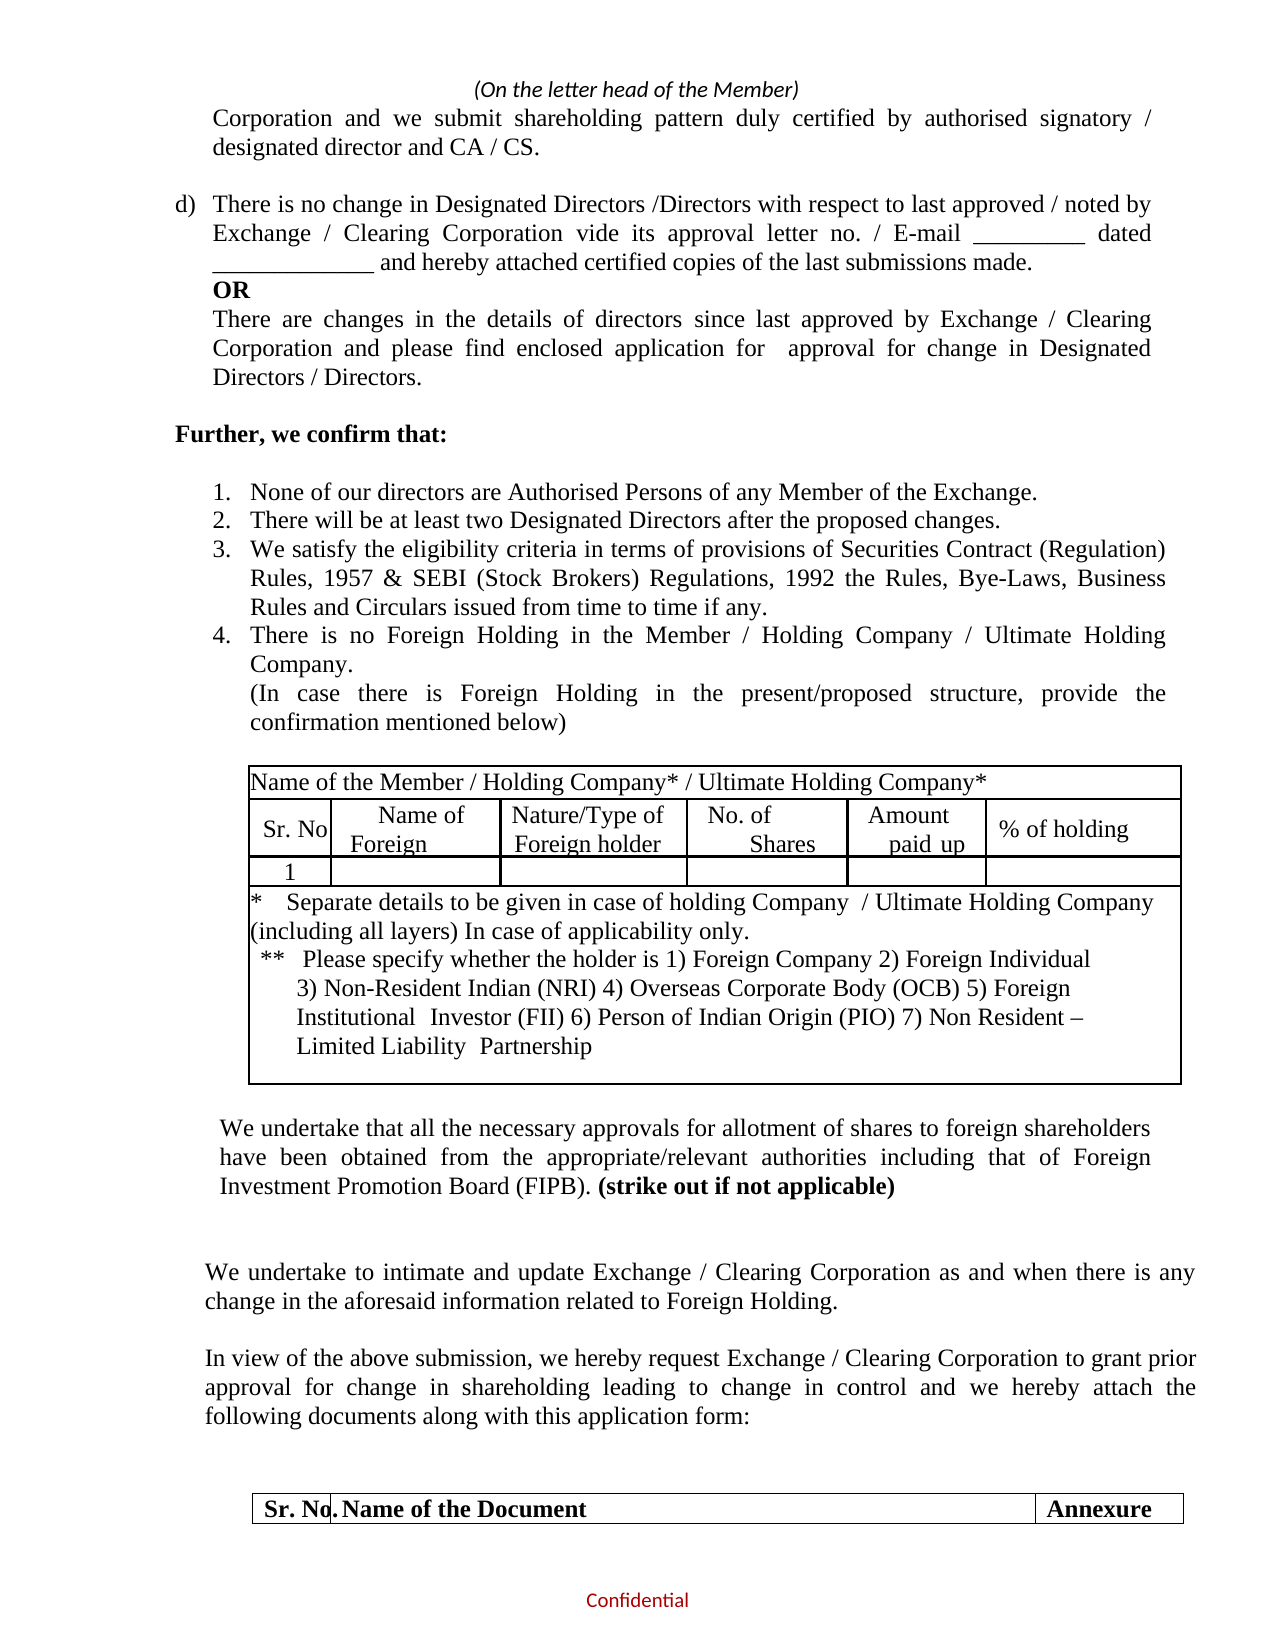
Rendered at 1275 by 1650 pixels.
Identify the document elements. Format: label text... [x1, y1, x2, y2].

table_header Annexure [1036, 1494, 1183, 1523]
table_cell * Separate details to be given in case of holding Company / Ultimate Holding Company (including all layers) In case of applicability only. ** Please specify whether the holder is 1) Foreign Company 2) Foreign Individual 3) Non-Resident Indian (NRI) 4) Overseas Corporate Body (OCB) 5) Foreign Institutional Investor (FII) 6) Person of Indian Origin (PIO) 7) Non Resident – Limited Liability Partnership [250, 887, 1180, 1082]
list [212, 103, 1152, 161]
text Further, we confirm that: [175, 419, 1100, 448]
table_cell Sr. No [250, 800, 330, 855]
list OR [212, 276, 1152, 304]
table_cell Amount paid up in Rs. [849, 800, 985, 855]
table_cell [987, 858, 1180, 885]
list There are changes in the details of directors since last approved by Exchange / Clearing Corporation and please find enclosed application for approval for change in Designated Directors / Directors. [212, 304, 1152, 391]
text (In case there is Foreign Holding in the present/proposed structure, provide the confirmation mentioned below) [250, 678, 1167, 736]
table_cell Name of Foreign holder [332, 800, 499, 855]
table_cell [849, 858, 985, 885]
list There will be at least two Designated Directors after the proposed changes. [212, 506, 1167, 534]
table_cell [332, 858, 499, 885]
table_cell [688, 858, 846, 885]
list There is no Foreign Holding in the Member / Holding Company / Ultimate Holding Company. [212, 621, 1167, 678]
table_cell 1 [250, 858, 330, 885]
table_cell % of holding [987, 800, 1180, 855]
text In view of the above submission, we hereby request Exchange / Clearing Corporation to grant prior approval for change in shareholding leading to change in control and we hereby attach the following documents along with this application form: [204, 1343, 1196, 1429]
table_cell Nature/Type of Foreign holder ** [502, 800, 686, 855]
list There is no change in Designated Directors /Directors with respect to last approved / noted by Exchange / Clearing Corporation vide its approval letter no. / E-mail _________ dated _____________ and hereby attached certified copies of the last submissions made. [175, 189, 1152, 276]
list None of our directors are Authorised Persons of any Member of the Exchange. [212, 477, 1167, 506]
table_header Name of the Member / Holding Company* / Ultimate Holding Company* [250, 767, 1180, 798]
table_header Sr. No. [253, 1494, 330, 1523]
table_cell No. of Shares held [688, 800, 846, 855]
list We satisfy the eligibility criteria in terms of provisions of Securities Contract (Regulation) Rules, 1957 & SEBI (Stock Brokers) Regulations, 1992 the Rules, Bye-Laws, Business Rules and Circulars issued from time to time if any. [212, 534, 1167, 621]
table_header Name of the Document [331, 1494, 1035, 1523]
text We undertake to intimate and update Exchange / Clearing Corporation as and when there is any change in the aforesaid information related to Foreign Holding. [204, 1257, 1196, 1314]
text We undertake that all the necessary approvals for allotment of shares to foreign shareholders have been obtained from the appropriate/relevant authorities including that of Foreign Investment Promotion Board (FIPB). (strike out if not applicable) [219, 1113, 1152, 1199]
table_cell [502, 858, 686, 885]
